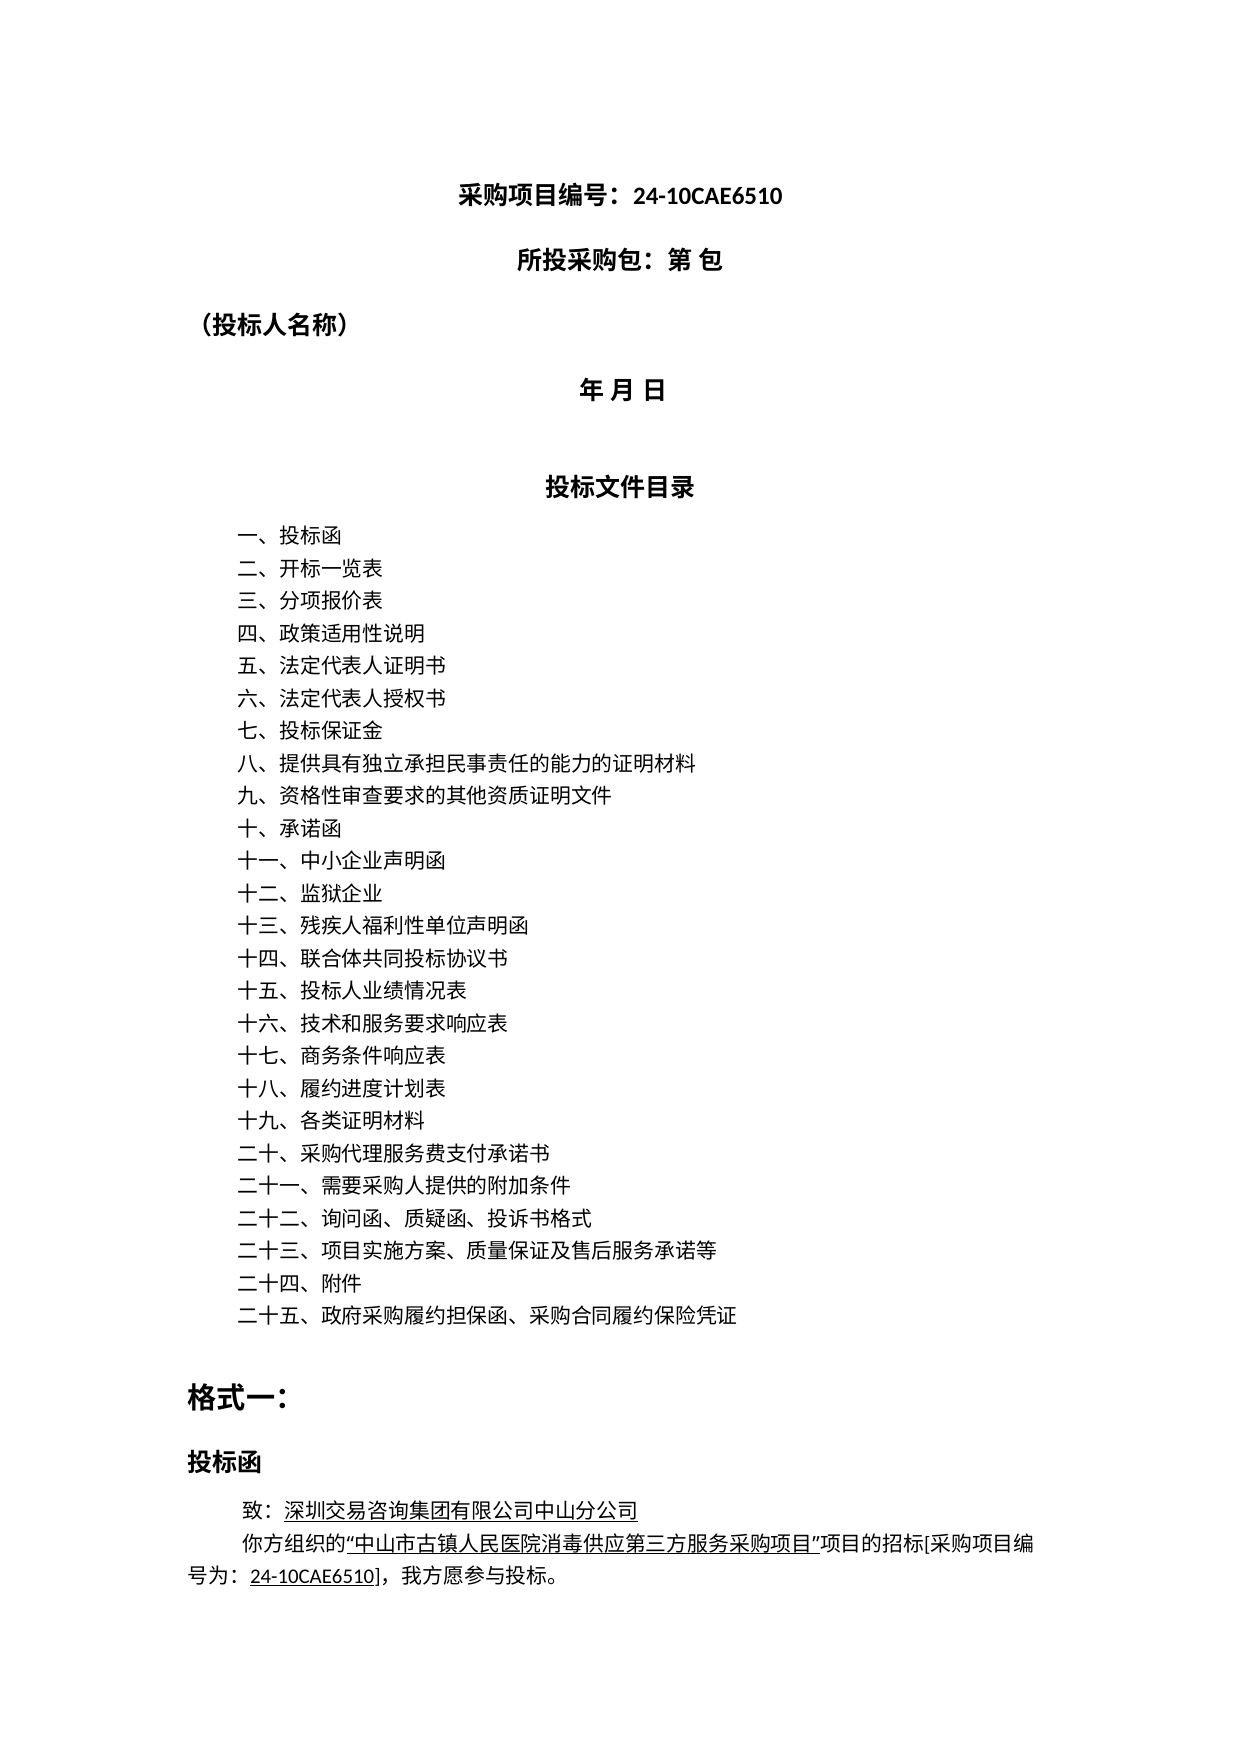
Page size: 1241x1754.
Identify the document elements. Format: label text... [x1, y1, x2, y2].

text 二十二、询问函、质疑函、投诉书格式 [187, 1202, 1053, 1234]
text 二十四、附件 [187, 1267, 1053, 1299]
text 四、政策适用性说明 [187, 617, 1053, 649]
text 投标函 [187, 1429, 1053, 1494]
text 三、分项报价表 [187, 584, 1053, 617]
text 五、法定代表人证明书 [187, 649, 1053, 682]
text 十、承诺函 [187, 812, 1053, 844]
text 十九、各类证明材料 [187, 1104, 1053, 1137]
text 十四、联合体共同投标协议书 [187, 942, 1053, 974]
text 所投采购包：第 包 [187, 227, 1053, 292]
text 格式一： [187, 1364, 1053, 1429]
text 致：深圳交易咨询集团有限公司中山分公司 [187, 1494, 1053, 1527]
text 二、开标一览表 [187, 552, 1053, 584]
text 六、法定代表人授权书 [187, 682, 1053, 714]
text （投标人名称） [187, 292, 1053, 357]
text 一、投标函 [187, 519, 1053, 552]
text 年 月 日 [187, 357, 1053, 422]
text 你方组织的“中山市古镇人民医院消毒供应第三方服务采购项目”项目的招标[采购项目编号为：24-10CAE6510]，我方愿参与投标。 [187, 1527, 1053, 1592]
text 二十三、项目实施方案、质量保证及售后服务承诺等 [187, 1234, 1053, 1267]
text 二十五、政府采购履约担保函、采购合同履约保险凭证 [187, 1299, 1053, 1332]
text 投标文件目录 [187, 454, 1053, 519]
text 十五、投标人业绩情况表 [187, 974, 1053, 1007]
text 十七、商务条件响应表 [187, 1039, 1053, 1072]
text 九、资格性审查要求的其他资质证明文件 [187, 779, 1053, 812]
text 八、提供具有独立承担民事责任的能力的证明材料 [187, 747, 1053, 779]
text 采购项目编号：24-10CAE6510 [187, 162, 1053, 227]
text 二十、采购代理服务费支付承诺书 [187, 1137, 1053, 1169]
text 十六、技术和服务要求响应表 [187, 1007, 1053, 1039]
text 十一、中小企业声明函 [187, 844, 1053, 877]
text 十八、履约进度计划表 [187, 1072, 1053, 1104]
text 二十一、需要采购人提供的附加条件 [187, 1169, 1053, 1202]
text 十三、残疾人福利性单位声明函 [187, 909, 1053, 942]
text 十二、监狱企业 [187, 877, 1053, 909]
text 七、投标保证金 [187, 714, 1053, 747]
